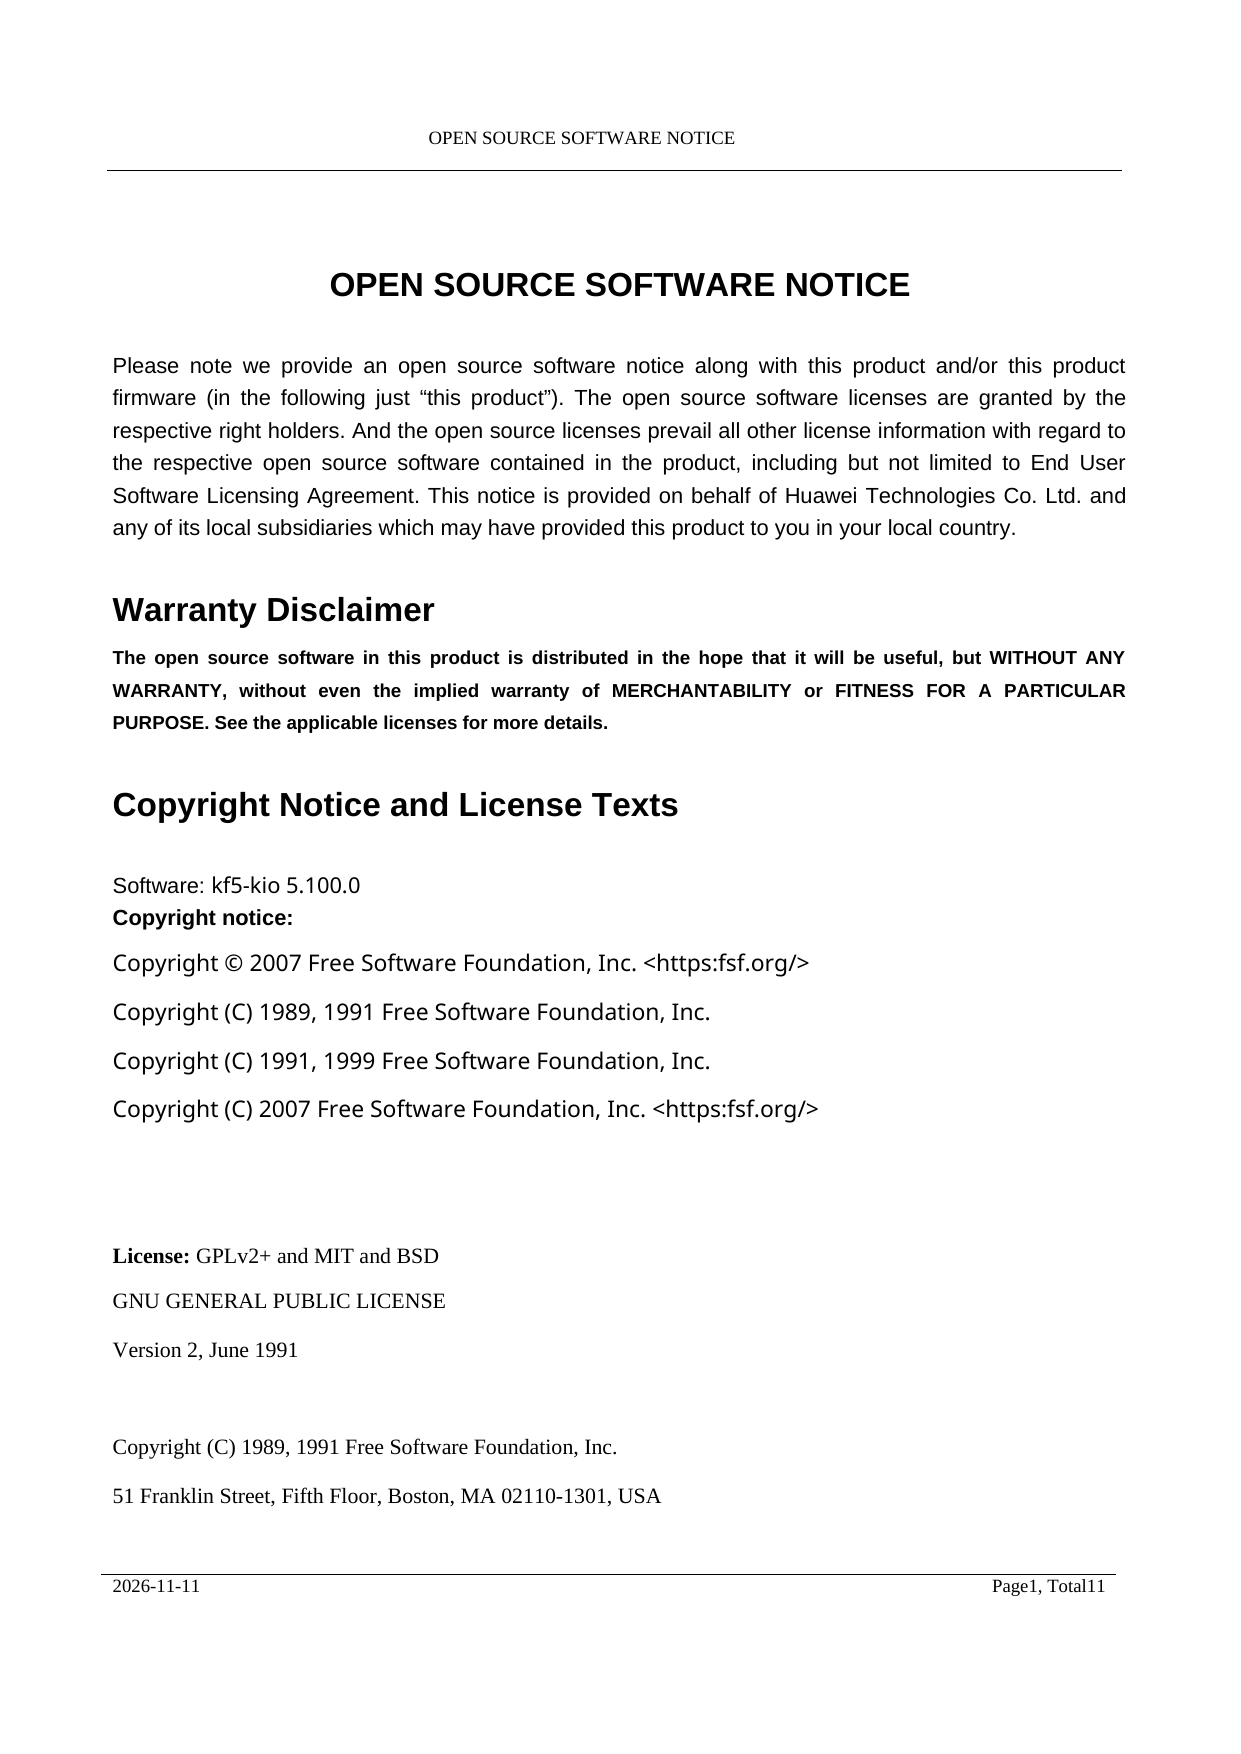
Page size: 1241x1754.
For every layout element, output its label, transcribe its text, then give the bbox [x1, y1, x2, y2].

text Software: kf5-kio 5.100.0 [112, 869, 1128, 901]
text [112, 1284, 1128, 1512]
text Warranty Disclaimer [112, 576, 1128, 641]
text Please note we provide an open source software notice along with this product and/or this product firmware (in the following just “this product”). The open source software licenses are granted by the respective right holders. And the open source licenses prevail all other license information with regard to the respective open source software contained in the product, including but not limited to End User Software Licensing Agreement. This notice is provided on behalf of Huawei Technologies Co. Ltd. and any of its local subsidiaries which may have provided this product to you in your local country. [112, 349, 1128, 544]
text Copyright Notice and License Texts [112, 771, 1128, 836]
text License: GPLv2+ and MIT and BSD [112, 1239, 1128, 1272]
text OPEN SOURCE SOFTWARE NOTICE [112, 251, 1128, 316]
text The open source software in this product is distributed in the hope that it will be useful, but WITHOUT ANY WARRANTY, without even the implied warranty of MERCHANTABILITY or FITNESS FOR A PARTICULAR PURPOSE. See the applicable licenses for more details. [112, 641, 1128, 739]
text Copyright notice: [112, 901, 1128, 934]
text Copyright © 2007 Free Software Foundation, Inc. <https:fsf.org/> Copyright (C) 1989, 1991 Free Software Foundation, Inc. Copyright (C) 1991, 1999 Free Software Foundation, Inc. Copyright (C) 2007 Free Software Foundation, Inc. <https:fsf.org/> [112, 947, 1128, 1223]
